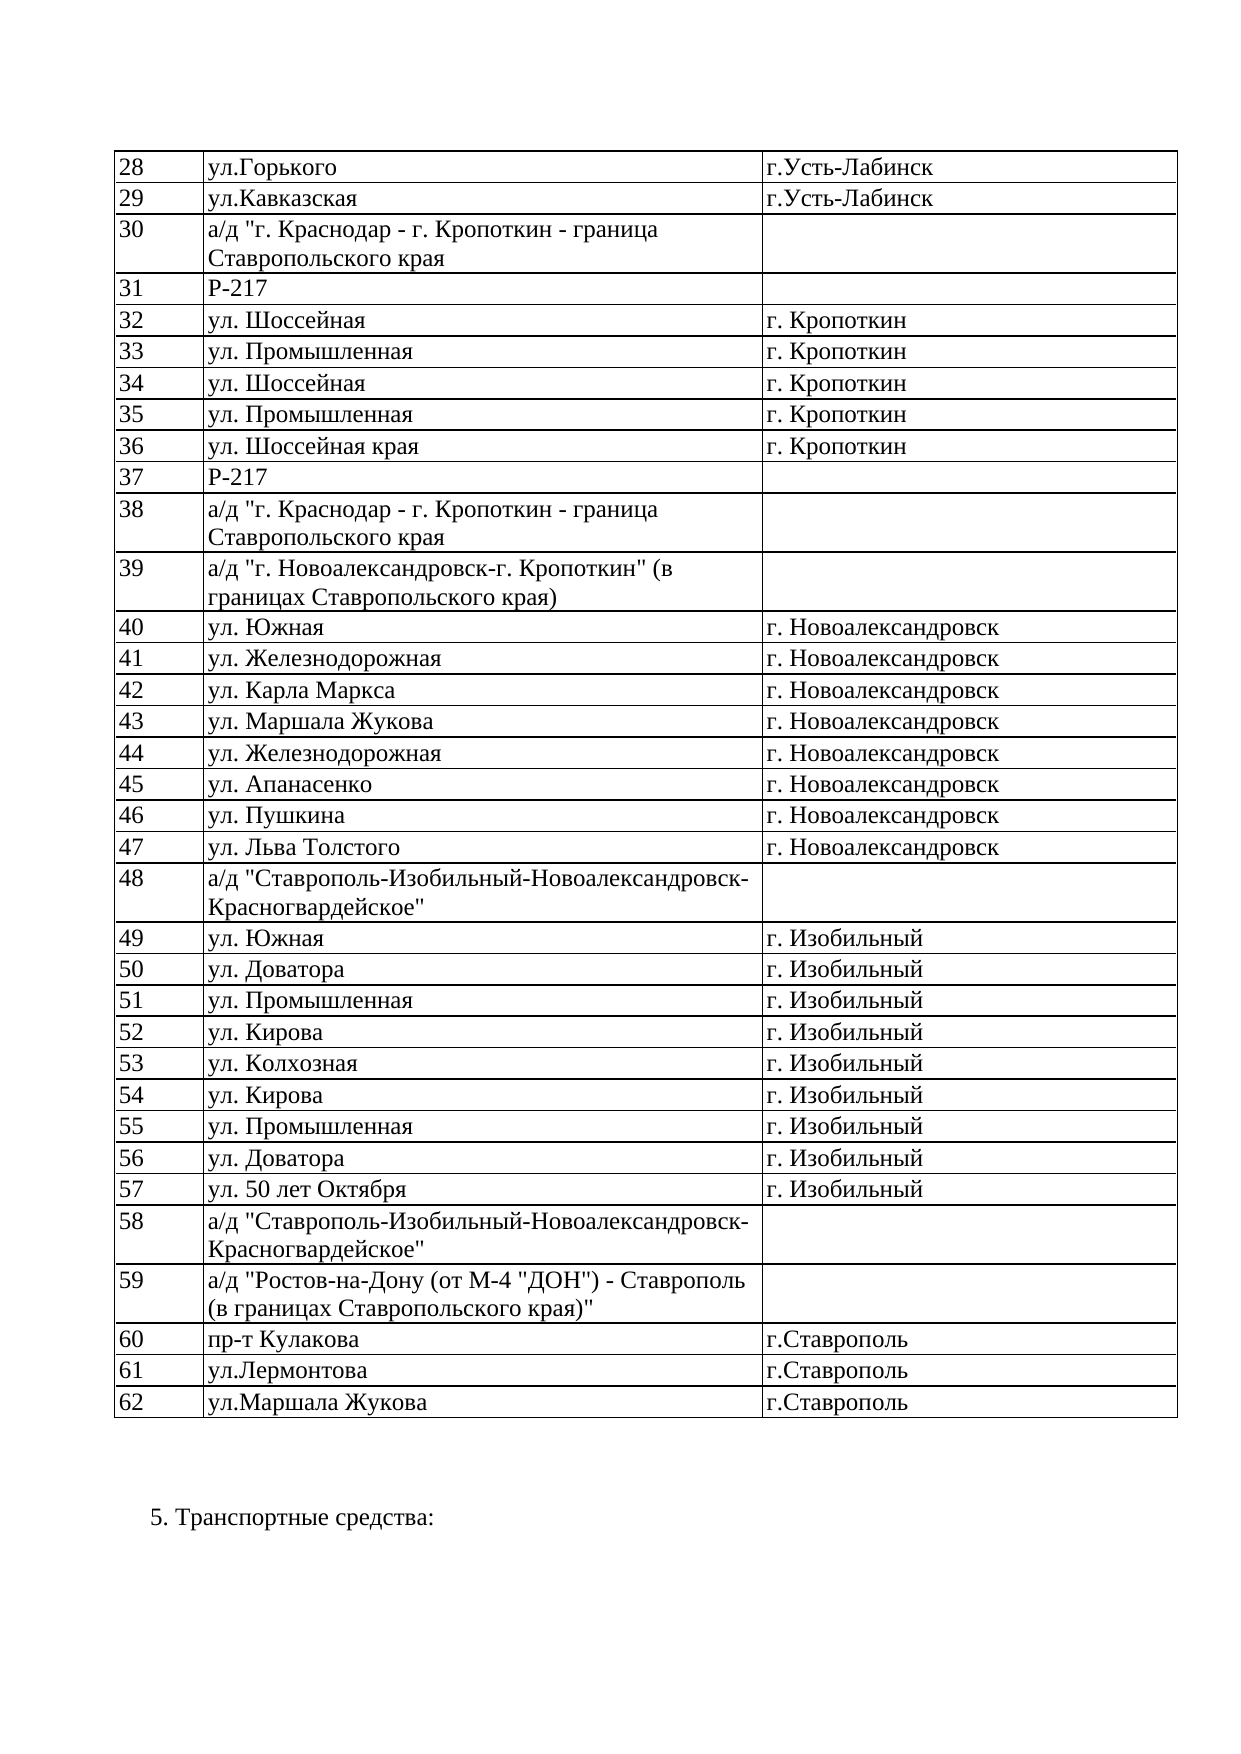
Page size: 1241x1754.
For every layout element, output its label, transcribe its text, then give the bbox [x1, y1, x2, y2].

table_cell пр-т Кулакова [204, 1324, 762, 1354]
table_cell 34 [115, 368, 203, 398]
table_cell ул. 50 лет Октября [204, 1174, 762, 1204]
table_cell 54 [115, 1079, 203, 1110]
table_cell [763, 862, 1177, 921]
table_cell ул. Шоссейная [204, 368, 762, 398]
table_cell ул. Железнодорожная [204, 738, 762, 768]
table_cell г. Изобильный [763, 1141, 1177, 1173]
table_cell ул.Маршала Жукова [204, 1387, 762, 1417]
table_cell г. Кропоткин [763, 335, 1177, 366]
table_cell г. Изобильный [763, 1015, 1177, 1047]
table_cell а/д "г. Краснодар - г. Кропоткин - граница Ставропольского края [204, 215, 762, 272]
table_cell г.Ставрополь [763, 1322, 1177, 1354]
table_cell Р-217 [204, 274, 762, 303]
table_cell а/д "г. Краснодар - г. Кропоткин - граница Ставропольского края [204, 494, 762, 551]
table_cell 44 [115, 737, 203, 768]
table_cell 51 [115, 985, 203, 1015]
table_cell г. Изобильный [763, 984, 1177, 1015]
table_cell г. Новоалександровск [763, 799, 1177, 831]
table_cell ул. Железнодорожная [204, 643, 762, 673]
table_cell 29 [115, 183, 203, 213]
table_cell 47 [115, 832, 203, 862]
table_cell г.Усть-Лабинск [763, 181, 1177, 213]
table_cell [763, 272, 1177, 303]
table_cell ул. Южная [204, 612, 762, 642]
table_cell ул. Маршала Жукова [204, 706, 762, 736]
table_cell а/д "Ростов-на-Дону (от М-4 "ДОН") - Ставрополь (в границах Ставропольского края)" [204, 1265, 762, 1322]
table_cell 59 [115, 1264, 203, 1322]
table_cell 58 [115, 1205, 203, 1263]
table_cell 61 [115, 1355, 203, 1385]
table_cell г. Новоалександровск [763, 736, 1177, 768]
table_cell г. Новоалександровск [763, 705, 1177, 736]
table_cell 30 [115, 214, 203, 272]
table_cell ул. Кирова [204, 1080, 762, 1110]
table_cell 37 [115, 462, 203, 492]
table_cell ул. Доватора [204, 954, 762, 984]
table_cell г. Новоалександровск [763, 642, 1177, 673]
table_cell а/д "Ставрополь-Изобильный-Новоалександровск-Красногвардейское" [204, 864, 762, 921]
text 5. Транспортные средства: [150, 1502, 1090, 1531]
table_cell г. Изобильный [763, 1047, 1177, 1078]
table_cell ул. Промышленная [204, 400, 762, 429]
table_cell а/д "Ставрополь-Изобильный-Новоалександровск-Красногвардейское" [204, 1206, 762, 1263]
table_cell г. Кропоткин [763, 398, 1177, 429]
table_cell Р-217 [204, 462, 762, 492]
table_cell 49 [115, 922, 203, 952]
table_cell ул. Промышленная [204, 337, 762, 366]
table_cell г. Изобильный [763, 921, 1177, 952]
table_cell г. Кропоткин [763, 366, 1177, 398]
table_cell 50 [115, 954, 203, 984]
table_cell ул. Кирова [204, 1017, 762, 1047]
table_cell 35 [115, 399, 203, 429]
table_cell 38 [115, 493, 203, 551]
table_cell 55 [115, 1111, 203, 1141]
table_cell [763, 492, 1177, 551]
table_cell г. Новоалександровск [763, 673, 1177, 705]
table_cell [763, 461, 1177, 492]
table_cell 39 [115, 552, 203, 610]
table_cell 42 [115, 674, 203, 705]
table_cell 53 [115, 1048, 203, 1078]
table_cell г. Кропоткин [763, 304, 1177, 335]
table_cell ул. Апанасенко [204, 769, 762, 799]
table_cell 45 [115, 769, 203, 799]
table_cell г. Новоалександровск [763, 831, 1177, 862]
table_cell ул. Промышленная [204, 1111, 762, 1141]
table_cell г.Усть-Лабинск [763, 152, 1177, 181]
table_cell 31 [115, 273, 203, 303]
table_cell г. Изобильный [763, 953, 1177, 984]
table_cell ул. Шоссейная края [204, 431, 762, 461]
table_cell г. Изобильный [763, 1110, 1177, 1141]
table_cell г.Ставрополь [763, 1354, 1177, 1385]
table_cell 41 [115, 643, 203, 673]
table_cell 60 [115, 1323, 203, 1354]
table_cell 43 [115, 706, 203, 736]
table_cell ул. Промышленная [204, 986, 762, 1015]
table_cell 32 [115, 305, 203, 335]
table_cell ул.Кавказская [204, 183, 762, 213]
table_cell [763, 1204, 1177, 1263]
table_cell г. Кропоткин [763, 429, 1177, 461]
table_cell 36 [115, 430, 203, 461]
table_cell ул. Пушкина [204, 801, 762, 831]
table_cell [763, 213, 1177, 272]
table_cell ул. Южная [204, 923, 762, 952]
table_cell [763, 1263, 1177, 1322]
table_cell ул.Лермонтова [204, 1355, 762, 1385]
table_cell г. Новоалександровск [763, 768, 1177, 799]
table_cell а/д "г. Новоалександровск-г. Кропоткин" (в границах Ставропольского края) [204, 553, 762, 610]
table_cell ул. Льва Толстого [204, 832, 762, 862]
table_cell 33 [115, 336, 203, 366]
table_cell ул. Доватора [204, 1143, 762, 1173]
table_cell ул.Горького [204, 152, 762, 181]
table_cell ул. Карла Маркса [204, 675, 762, 705]
table_cell [763, 551, 1177, 610]
table_cell ул. Колхозная [204, 1048, 762, 1078]
table_cell 40 [115, 611, 203, 642]
table_cell 62 [115, 1386, 203, 1417]
table_cell г.Ставрополь [763, 1385, 1177, 1417]
table_cell 57 [115, 1174, 203, 1204]
table_cell г. Изобильный [763, 1078, 1177, 1110]
table_cell г. Изобильный [763, 1173, 1177, 1204]
table_cell 52 [115, 1016, 203, 1047]
table_cell ул. Шоссейная [204, 305, 762, 335]
table_cell 48 [115, 863, 203, 921]
table_cell 56 [115, 1142, 203, 1173]
table_cell 46 [115, 800, 203, 831]
table_cell 28 [115, 152, 203, 181]
table_cell г. Новоалександровск [763, 610, 1177, 642]
